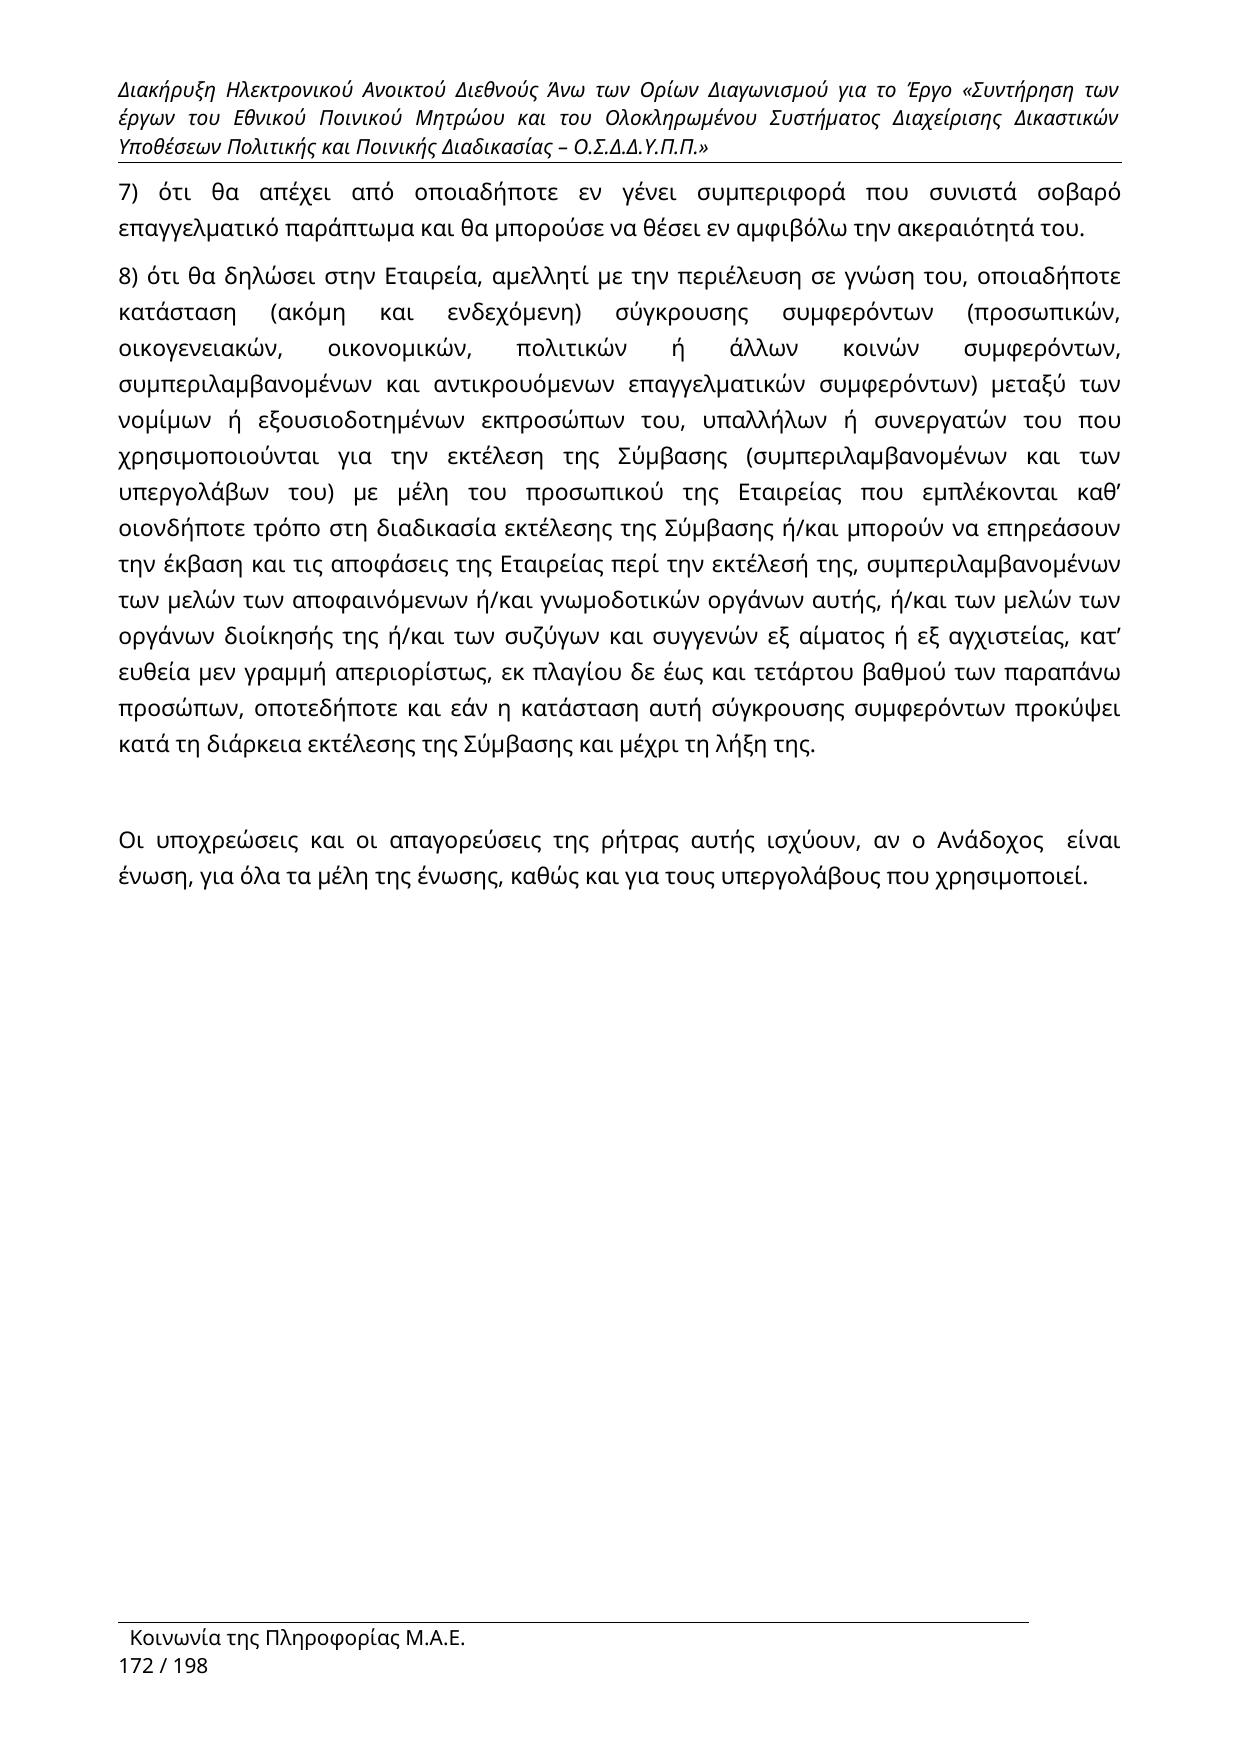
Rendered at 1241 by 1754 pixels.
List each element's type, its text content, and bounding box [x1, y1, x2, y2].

text 8) ότι θα δηλώσει στην Εταιρεία, αμελλητί με την περιέλευση σε γνώση του, οποιαδήποτε κατάσταση (ακόμη και ενδεχόμενη) σύγκρουσης συμφερόντων (προσωπικών, οικογενειακών, οικονομικών, πολιτικών ή άλλων κοινών συμφερόντων, συμπεριλαμβανομένων και αντικρουόμενων επαγγελματικών συμφερόντων) μεταξύ των νομίμων ή εξουσιοδοτημένων εκπροσώπων του, υπαλλήλων ή συνεργατών του που χρησιμοποιούνται για την εκτέλεση της Σύμβασης (συμπεριλαμβανομένων και των υπεργολάβων του) με μέλη του προσωπικού της Εταιρείας που εμπλέκονται καθ’ οιονδήποτε τρόπο στη διαδικασία εκτέλεσης της Σύμβασης ή/και μπορούν να επηρεάσουν την έκβαση και τις αποφάσεις της Εταιρείας περί την εκτέλεσή της, συμπεριλαμβανομένων των μελών των αποφαινόμενων ή/και γνωμοδοτικών οργάνων αυτής, ή/και των μελών των οργάνων διοίκησής της ή/και των συζύγων και συγγενών εξ αίματος ή εξ αγχιστείας, κατ’ ευθεία μεν γραμμή απεριορίστως, εκ πλαγίου δε έως και τετάρτου βαθμού των παραπάνω προσώπων, οποτεδήποτε και εάν η κατάσταση αυτή σύγκρουσης συμφερόντων προκύψει κατά τη διάρκεια εκτέλεσης της Σύμβασης και μέχρι τη λήξη της. [118, 260, 1122, 759]
text Οι υποχρεώσεις και οι απαγορεύσεις της ρήτρας αυτής ισχύουν, αν ο Ανάδοχος είναι ένωση, για όλα τα μέλη της ένωσης, καθώς και για τους υπεργολάβους που χρησιμοποιεί. [118, 824, 1122, 892]
text 7) ότι θα απέχει από οποιαδήποτε εν γένει συμπεριφορά που συνιστά σοβαρό επαγγελματικό παράπτωμα και θα μπορούσε να θέσει εν αμφιβόλω την ακεραιότητά του. [118, 176, 1122, 243]
